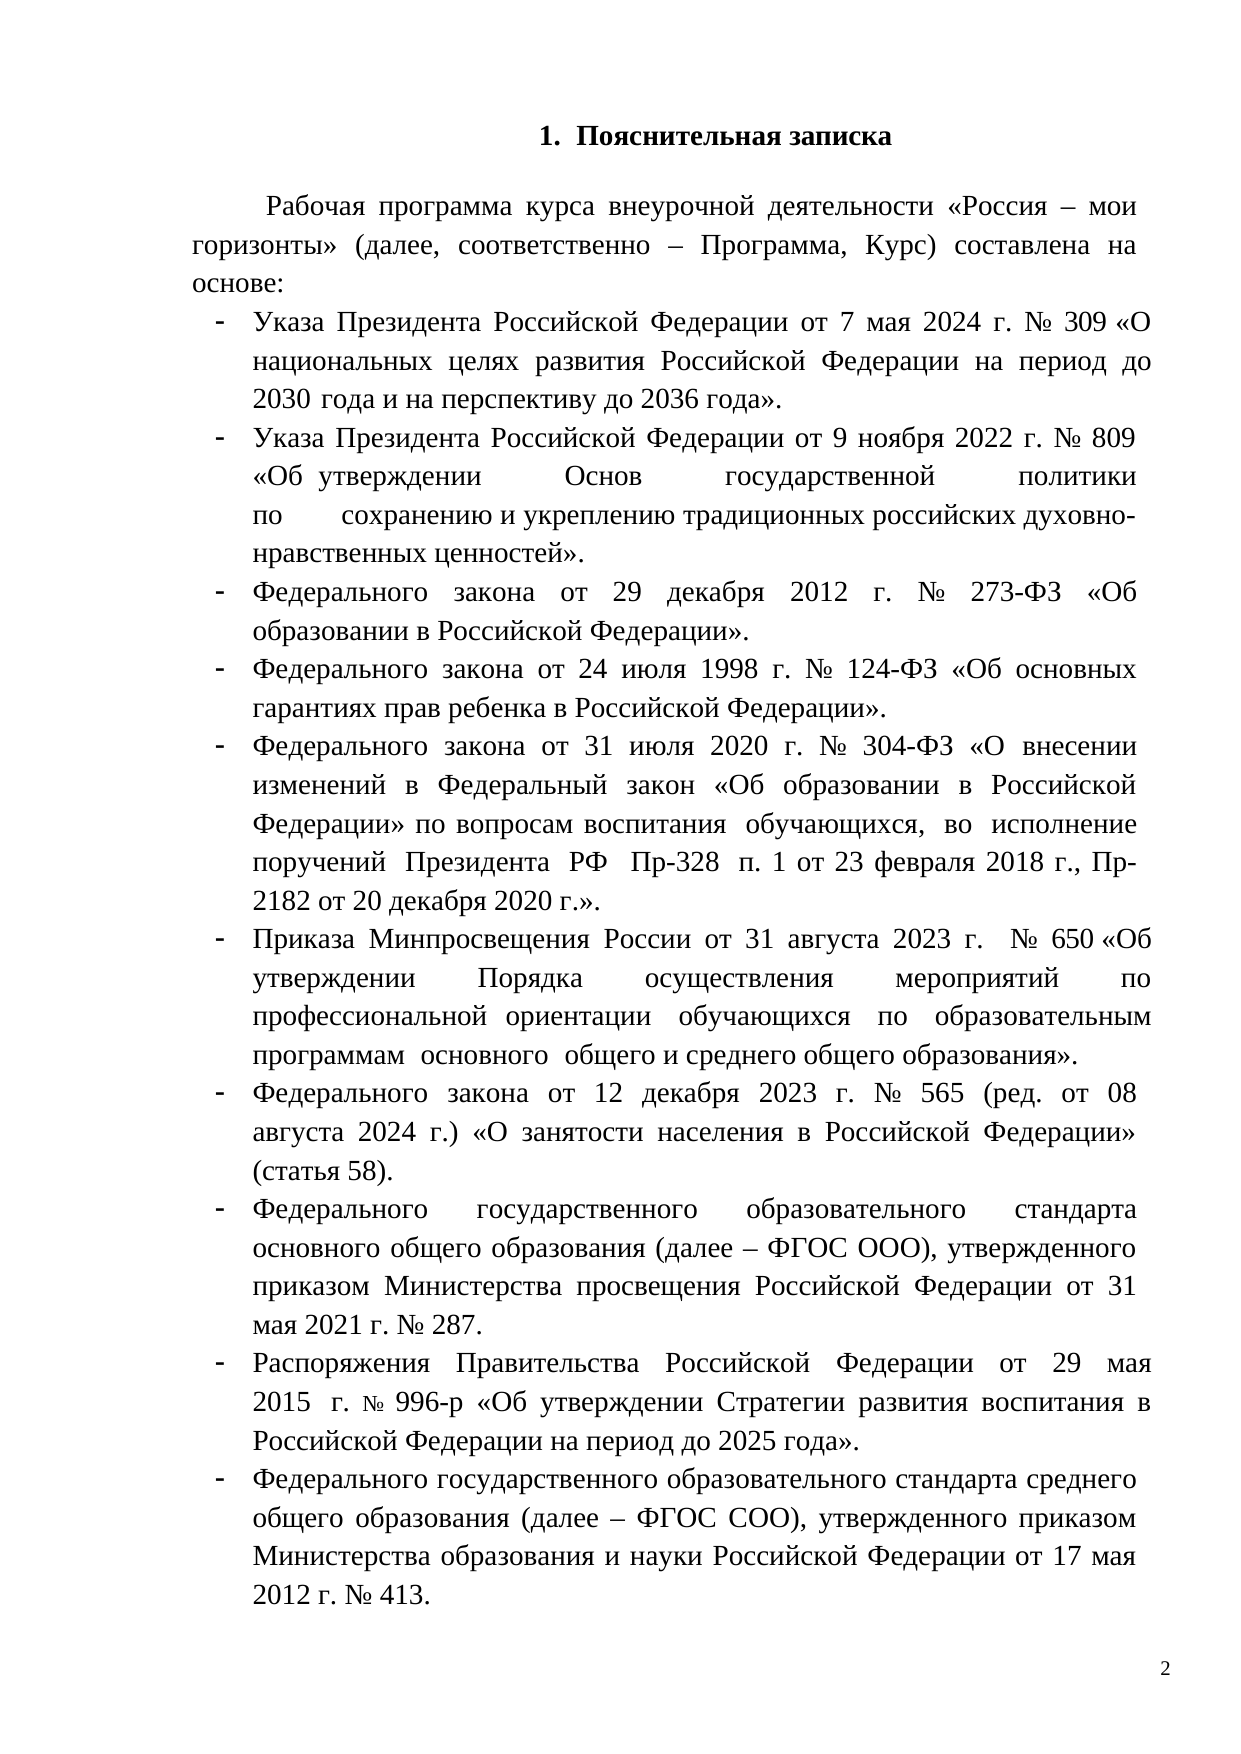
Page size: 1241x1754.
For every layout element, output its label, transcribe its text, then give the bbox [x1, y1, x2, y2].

list Указа Президента Российской Федерации от 7 мая 2024 г. № 309 «О национальных целях развития Российской Федерации на период до 2030 года и на перспективу до 2036 года». [215, 304, 1152, 415]
list Федерального закона от 31 июля 2020 г. № 304-ФЗ «О внесении изменений в Федеральный закон «Об образовании в Российской Федерации» по вопросам воспитания обучающихся, во исполнение поручений Президента РФ Пр-328 п. 1 от 23 февраля 2018 г., Пр-2182 от 20 декабря 2020 г.». [215, 728, 1137, 916]
list Федерального государственного образовательного стандарта среднего общего образования (далее – ФГОС СОО), утвержденного приказом Министерства образования и науки Российской Федерации от 17 мая 2012 г. № 413. [215, 1461, 1137, 1611]
list Федерального закона от 12 декабря 2023 г. № 565 (ред. от 08 августа 2024 г.) «О занятости населения в Российской Федерации» (статья 58). [215, 1076, 1137, 1186]
list Федерального закона от 24 июля 1998 г. № 124-ФЗ «Об основных гарантиях прав ребенка в Российской Федерации». [215, 651, 1137, 723]
text Рабочая программа курса внеурочной деятельности «Россия – мои горизонты» (далее, соответственно – Программа, Курс) составлена на основе: [192, 188, 1137, 299]
list Федерального государственного образовательного стандарта основного общего образования (далее – ФГОС ООО), утвержденного приказом Министерства просвещения Российской Федерации от 31 мая 2021 г. № 287. [215, 1191, 1137, 1341]
list Указа Президента Российской Федерации от 9 ноября 2022 г. № 809 «Об утверждении Основ государственной политики по сохранению и укреплению традиционных российских духовно- нравственных ценностей». [215, 420, 1137, 569]
subtitle Пояснительная записка [539, 118, 1152, 152]
list Приказа Минпросвещения России от 31 августа 2023 г. № 650 «Об утверждении Порядка осуществления мероприятий по профессиональной ориентации обучающихся по образовательным программам основного общего и среднего общего образования». [215, 921, 1152, 1071]
list Федерального закона от 29 декабря 2012 г. № 273-ФЗ «Об образовании в Российской Федерации». [215, 574, 1137, 646]
list Распоряжения Правительства Российской Федерации от 29 мая 2015 г. № 996-р «Об утверждении Стратегии развития воспитания в Российской Федерации на период до 2025 года». [215, 1346, 1152, 1456]
